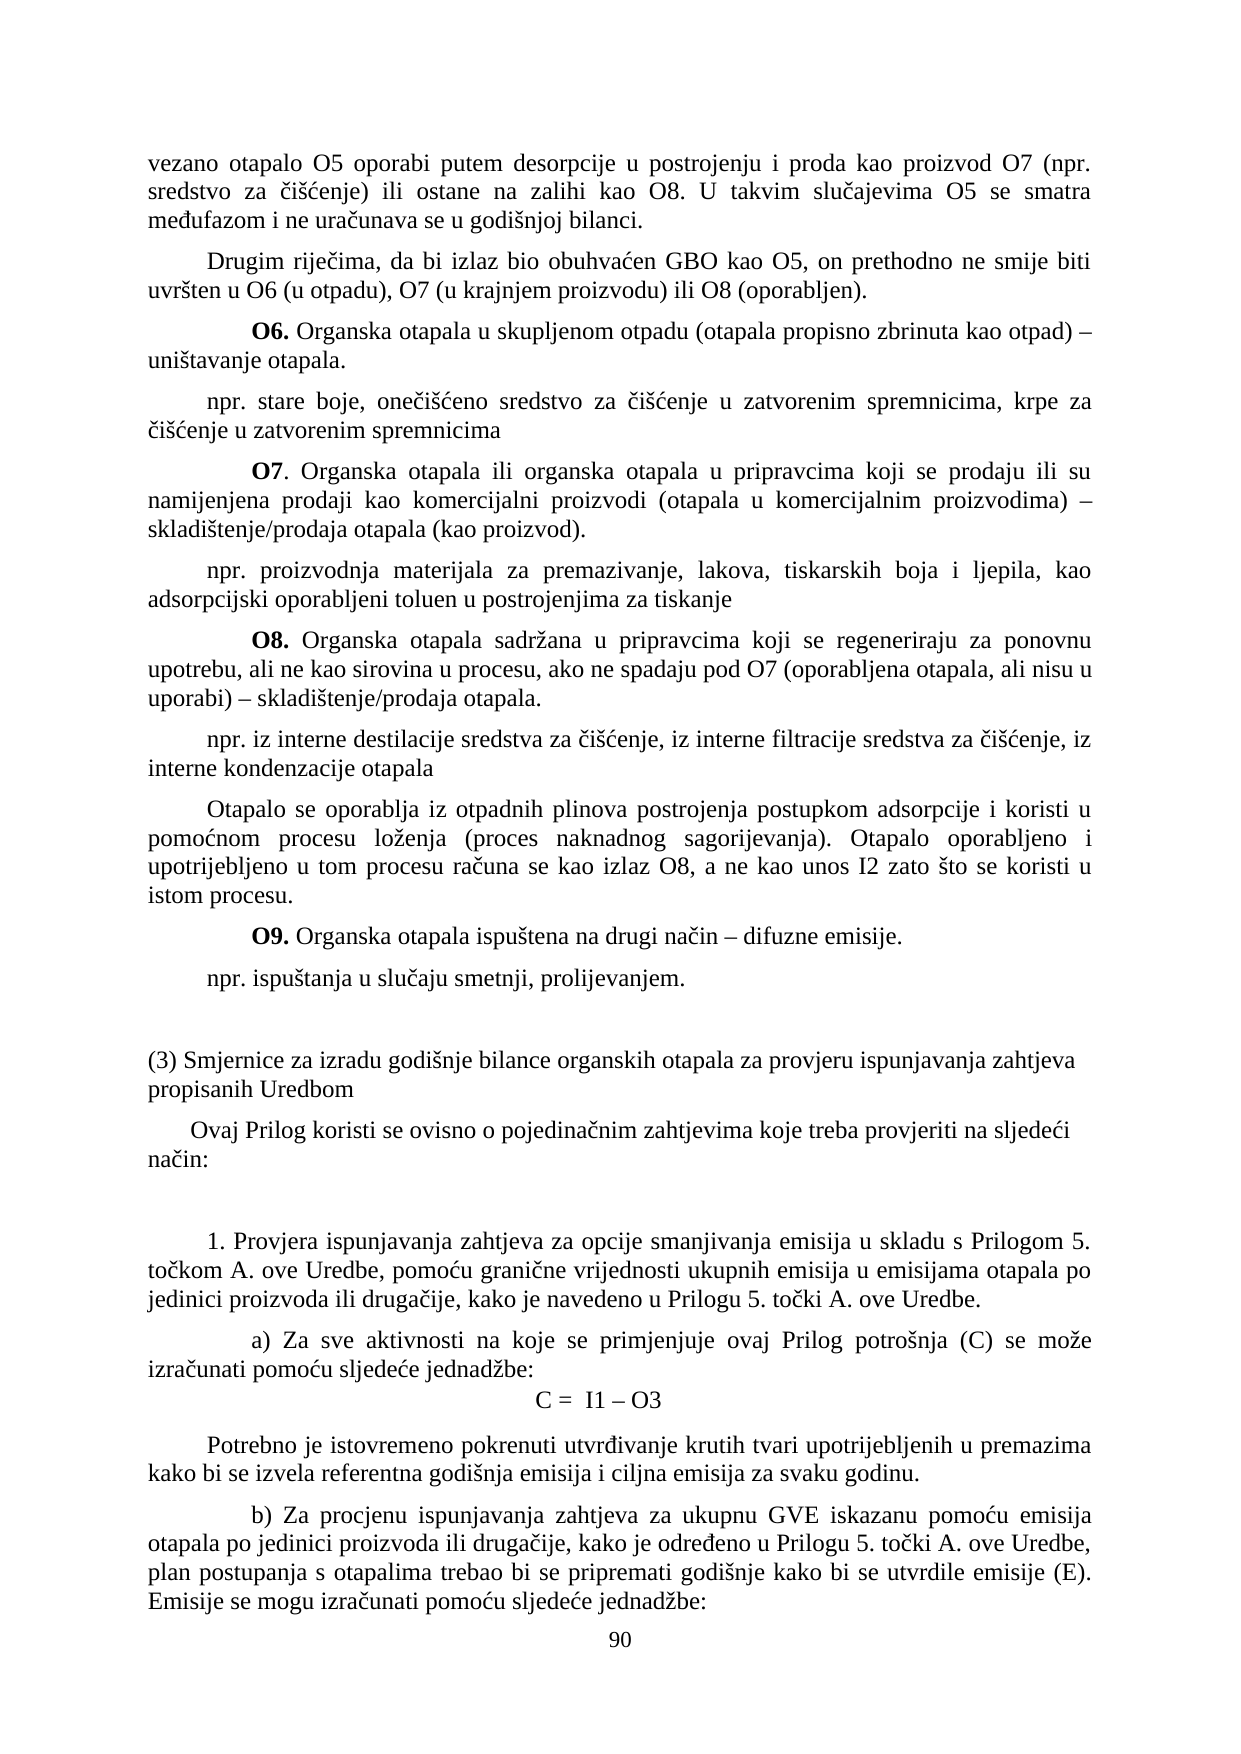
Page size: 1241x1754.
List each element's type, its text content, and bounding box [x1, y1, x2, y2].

text (3) Smjernice za izradu godišnje bilance organskih otapala za provjeru ispunjavanja zahtjeva propisanih Uredbom [148, 1045, 1093, 1103]
text O6. Organska otapala u skupljenom otpadu (otapala propisno zbrinuta kao otpad) – uništavanje otapala. [148, 316, 1093, 374]
text Potrebno je istovremeno pokrenuti utvrđivanje krutih tvari upotrijebljenih u premazima kako bi se izvela referentna godišnja emisija i ciljna emisija za svaku godinu. [148, 1430, 1093, 1487]
text O9. Organska otapala ispuštena na drugi način – difuzne emisije. [148, 921, 1093, 950]
text O7. Organska otapala ili organska otapala u pripravcima koji se prodaju ili su namijenjena prodaji kao komercijalni proizvodi (otapala u komercijalnim proizvodima) – skladištenje/prodaja otapala (kao proizvod). [148, 456, 1093, 543]
text Drugim riječima, da bi izlaz bio obuhvaćen GBO kao O5, on prethodno ne smije biti uvršten u O6 (u otpadu), O7 (u krajnjem proizvodu) ili O8 (oporabljen). [148, 246, 1093, 304]
text a) Za sve aktivnosti na koje se primjenjuje ovaj Prilog potrošnja (C) se može izračunati pomoću sljedeće jednadžbe: [148, 1325, 1093, 1383]
text npr. stare boje, onečišćeno sredstvo za čišćenje u zatvorenim spremnicima, krpe za čišćenje u zatvorenim spremnicima [148, 386, 1093, 444]
text npr. iz interne destilacije sredstva za čišćenje, iz interne filtracije sredstva za čišćenje, iz interne kondenzacije otapala [148, 724, 1093, 781]
text O8. Organska otapala sadržana u pripravcima koji se regeneriraju za ponovnu upotrebu, ali ne kao sirovina u procesu, ako ne spadaju pod O7 (oporabljena otapala, ali nisu u uporabi) – skladištenje/prodaja otapala. [148, 625, 1093, 711]
text Otapalo se oporablja iz otpadnih plinova postrojenja postupkom adsorpcije i koristi u pomoćnom procesu loženja (proces naknadnog sagorijevanja). Otapalo oporabljeno i upotrijebljeno u tom procesu računa se kao izlaz O8, a ne kao unos I2 zato što se koristi u istom procesu. [148, 794, 1093, 909]
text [148, 148, 1093, 234]
text Ovaj Prilog koristi se ovisno o pojedinačnim zahtjevima koje treba provjeriti na sljedeći način: [148, 1115, 1093, 1173]
text npr. proizvodnja materijala za premazivanje, lakova, tiskarskih boja i ljepila, kao adsorpcijski oporabljeni toluen u postrojenjima za tiskanje [148, 555, 1093, 613]
text b) Za procjenu ispunjavanja zahtjeva za ukupnu GVE iskazanu pomoću emisija otapala po jedinici proizvoda ili drugačije, kako je određeno u Prilogu 5. točki A. ove Uredbe, plan postupanja s otapalima trebao bi se pripremati godišnje kako bi se utvrdile emisije (E). Emisije se mogu izračunati pomoću sljedeće jednadžbe: [148, 1500, 1093, 1615]
text npr. ispuštanja u slučaju smetnji, prolijevanjem. [148, 963, 1093, 991]
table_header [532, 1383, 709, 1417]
text 1. Provjera ispunjavanja zahtjeva za opcije smanjivanja emisija u skladu s Prilogom 5. točkom A. ove Uredbe, pomoću granične vrijednosti ukupnih emisija u emisijama otapala po jedinici proizvoda ili drugačije, kako je navedeno u Prilogu 5. točki A. ove Uredbe. [148, 1226, 1093, 1313]
